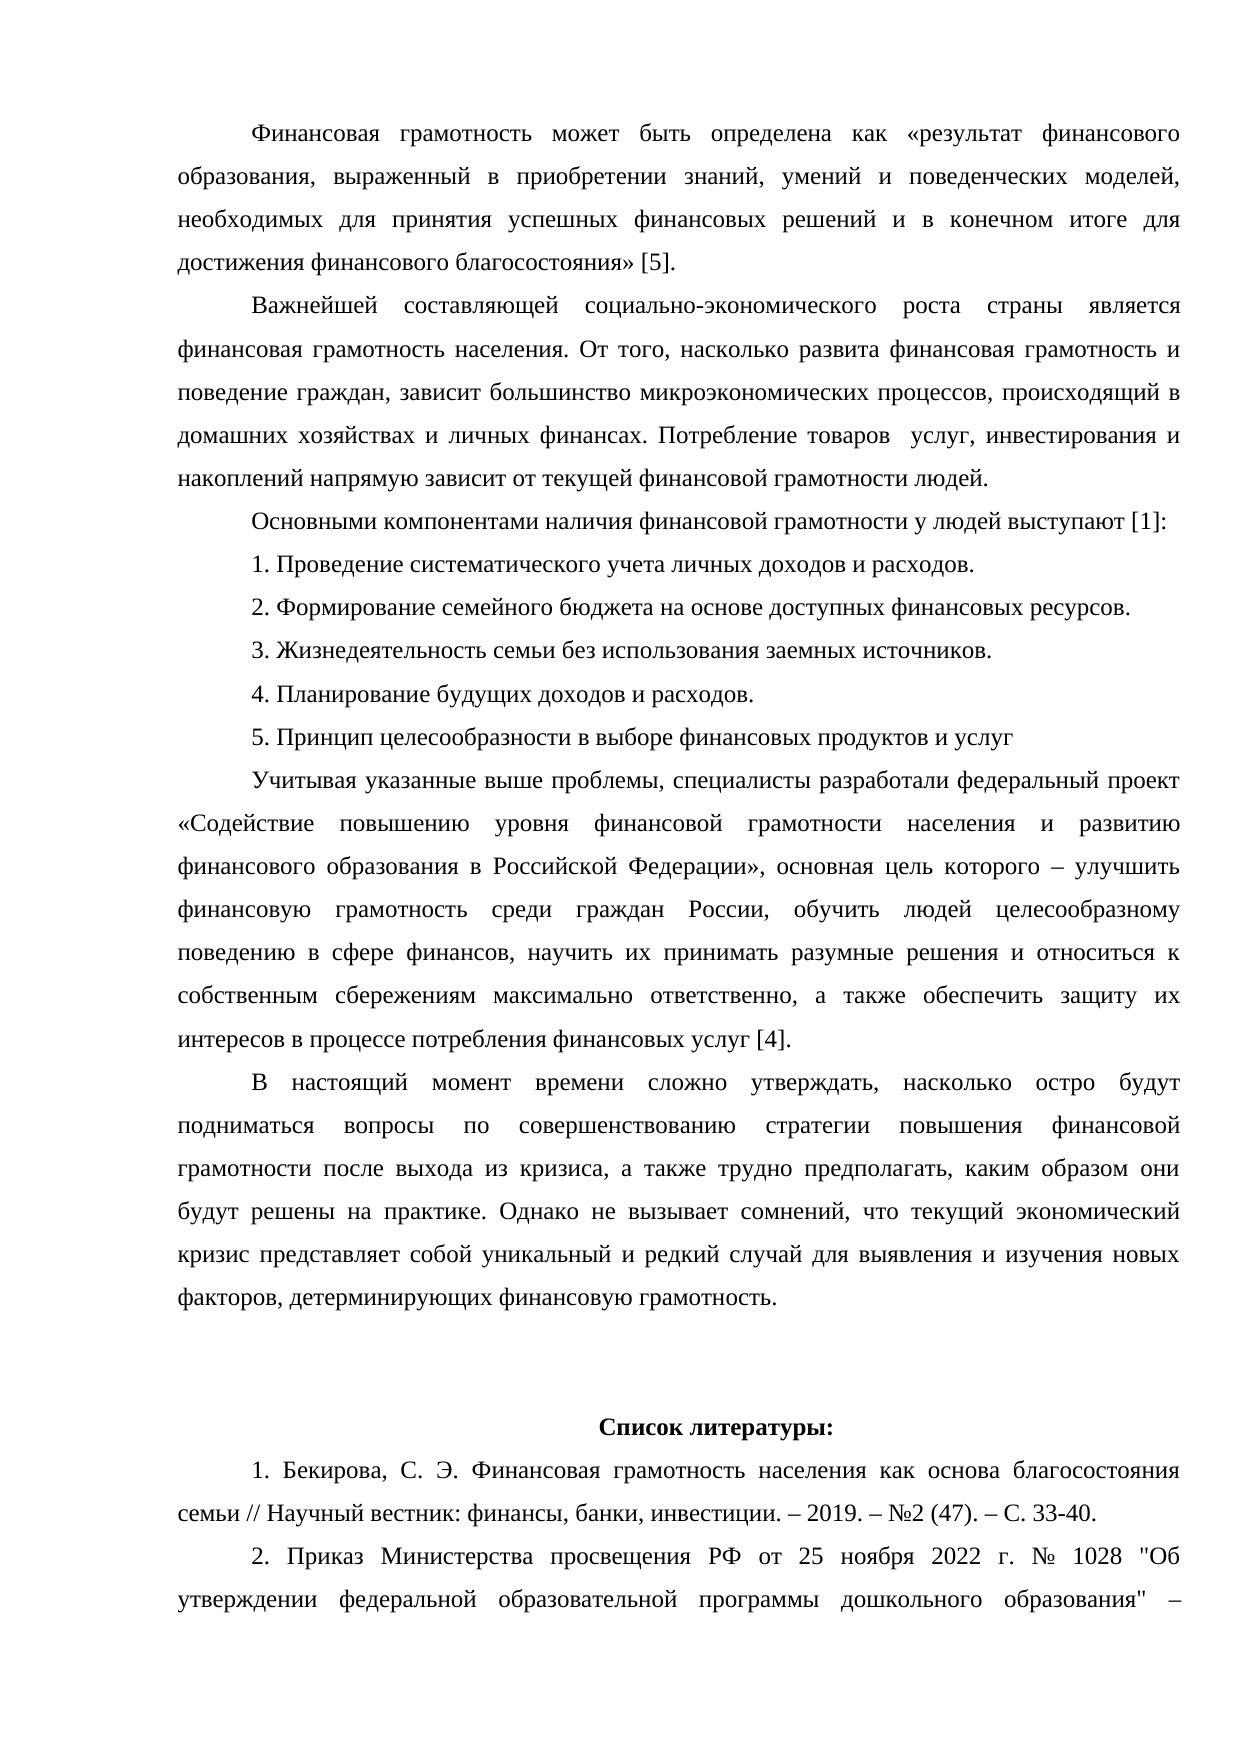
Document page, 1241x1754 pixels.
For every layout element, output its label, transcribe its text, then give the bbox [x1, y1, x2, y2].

text 1. Бекирова, С. Э. Финансовая грамотность населения как основа благосостояния семьи // Научный вестник: финансы, банки, инвестиции. – 2019. – №2 (47). – С. 33-40. [177, 1455, 1181, 1527]
text 3. Жизнедеятельность семьи без использования заемных источников. [177, 636, 1181, 664]
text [177, 1541, 1181, 1613]
text 2. Формирование семейного бюджета на основе доступных финансовых ресурсов. [177, 592, 1181, 621]
text 4. Планирование будущих доходов и расходов. [177, 679, 1181, 707]
text Финансовая грамотность может быть определена как «результат финансового образования, выраженный в приобретении знаний, умений и поведенческих моделей, необходимых для принятия успешных финансовых решений и в конечном итоге для достижения финансового благосостояния» [5]. [177, 118, 1181, 276]
text Список литературы: [177, 1412, 1181, 1441]
text В настоящий момент времени сложно утверждать, насколько остро будут подниматься вопросы по совершенствованию стратегии повышения финансовой грамотности после выхода из кризиса, а также трудно предполагать, каким образом они будут решены на практике. Однако не вызывает сомнений, что текущий экономический кризис представляет собой уникальный и редкий случай для выявления и изучения новых факторов, детерминирующих финансовую грамотность. [177, 1067, 1181, 1311]
text Учитывая указанные выше проблемы, специалисты разработали федеральный проект «Содействие повышению уровня финансовой грамотности населения и развитию финансового образования в Российской Федерации», основная цель которого – улучшить финансовую грамотность среди граждан России, обучить людей целесообразному поведению в сфере финансов, научить их принимать разумные решения и относиться к собственным сбережениям максимально ответственно, а также обеспечить защиту их интересов в процессе потребления финансовых услуг [4]. [177, 765, 1181, 1052]
text 1. Проведение систематического учета личных доходов и расходов. [177, 549, 1181, 578]
text Важнейшей составляющей социально-экономического роста страны является финансовая грамотность населения. От того, насколько развита финансовая грамотность и поведение граждан, зависит большинство микроэкономических процессов, происходящий в домашних хозяйствах и личных финансах. Потребление товаров услуг, инвестирования и накоплений напрямую зависит от текущей финансовой грамотности людей. [177, 291, 1181, 492]
text 5. Принцип целесообразности в выборе финансовых продуктов и услуг [177, 722, 1181, 751]
text Основными компонентами наличия финансовой грамотности у людей выступают [1]: [177, 506, 1181, 535]
